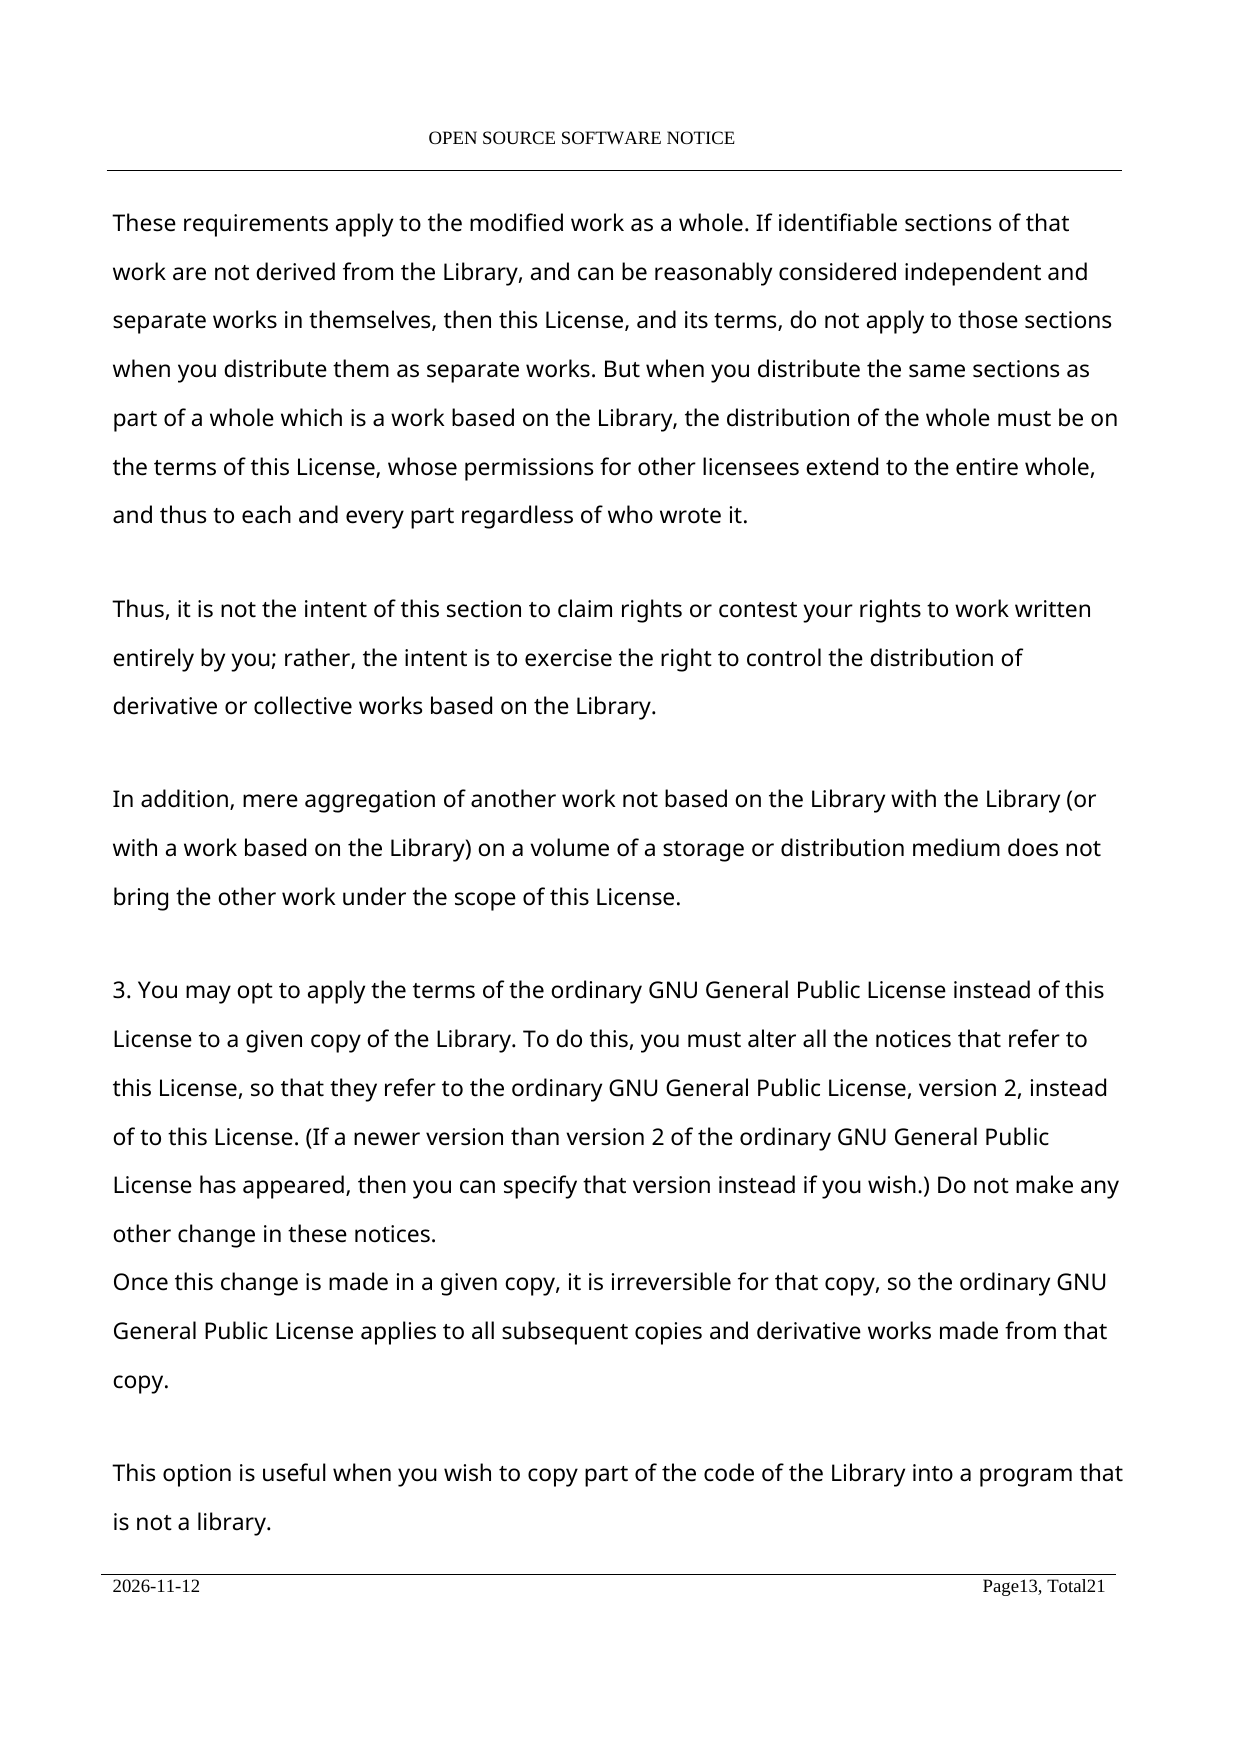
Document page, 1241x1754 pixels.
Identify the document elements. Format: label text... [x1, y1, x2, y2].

text In addition, mere aggregation of another work not based on the Library with the Library (or with a work based on the Library) on a volume of a storage or distribution medium does not bring the other work under the scope of this License. [112, 783, 1128, 913]
text Once this change is made in a given copy, it is irreversible for that copy, so the ordinary GNU General Public License applies to all subsequent copies and derivative works made from that copy. [112, 1265, 1128, 1395]
text Thus, it is not the intent of this section to claim rights or contest your rights to work written entirely by you; rather, the intent is to exercise the right to control the distribution of derivative or collective works based on the Library. [112, 592, 1128, 722]
text 3. You may opt to apply the terms of the ordinary GNU General Public License instead of this License to a given copy of the Library. To do this, you must alter all the notices that refer to this License, so that they refer to the ordinary GNU General Public License, version 2, instead of to this License. (If a newer version than version 2 of the ordinary GNU General Public License has appeared, then you can specify that version instead if you wish.) Do not make any other change in these notices. [112, 973, 1128, 1250]
text These requirements apply to the modified work as a whole. If identifiable sections of that work are not derived from the Library, and can be reasonably considered independent and separate works in themselves, then this License, and its terms, do not apply to those sections when you distribute them as separate works. But when you distribute the same sections as part of a whole which is a work based on the Library, the distribution of the whole must be on the terms of this License, whose permissions for other licensees extend to the entire whole, and thus to each and every part regardless of who wrote it. [112, 206, 1128, 531]
text This option is useful when you wish to copy part of the code of the Library into a program that is not a library. [112, 1456, 1128, 1537]
